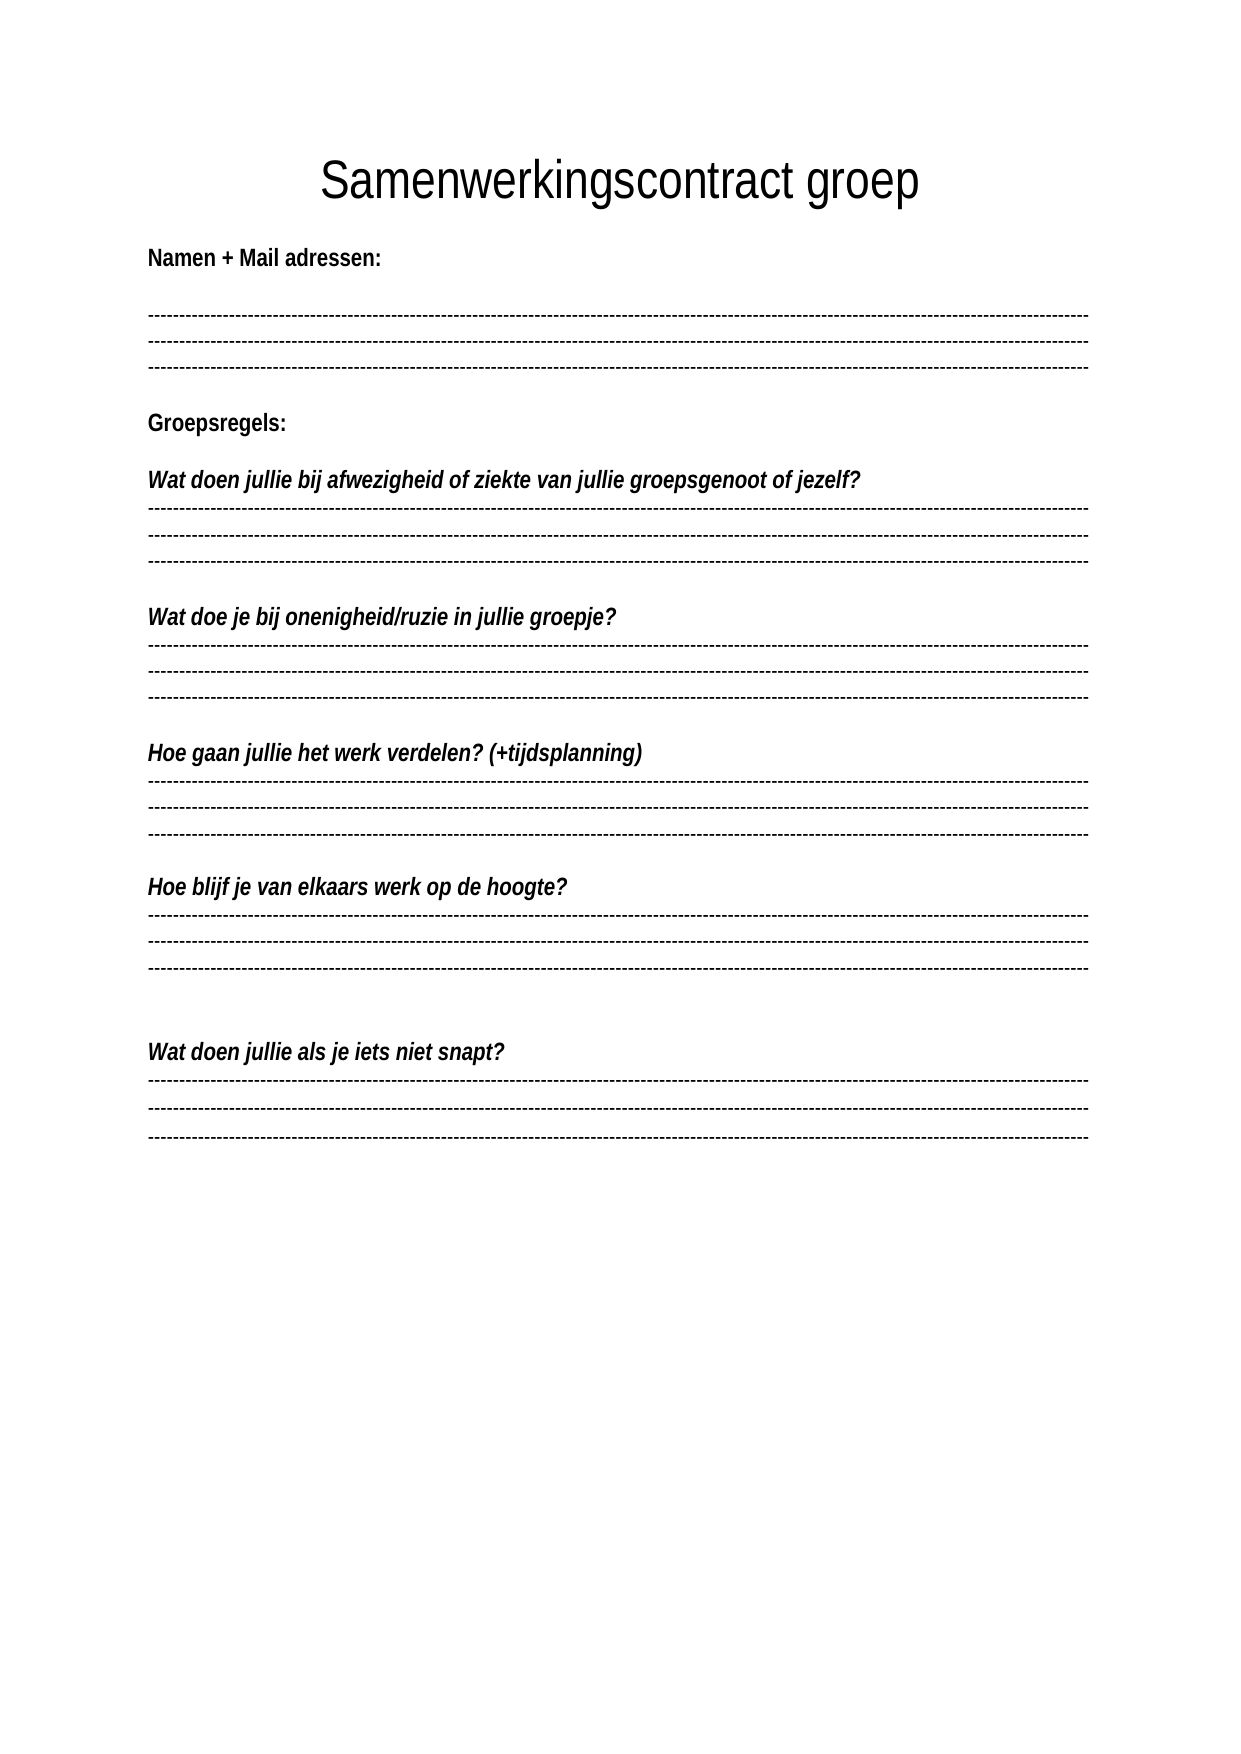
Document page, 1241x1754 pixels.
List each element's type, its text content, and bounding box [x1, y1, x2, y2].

text Wat doen jullie bij afwezigheid of ziekte van jullie groepsgenoot of jezelf? [148, 466, 1093, 494]
text Hoe gaan jullie het werk verdelen? (+tijdsplanning) [148, 738, 1093, 767]
text --------------------------------------------------------------------------------------------------------------------------------------------------------------------------------------------------------------------------------------------------------------------------------------------------------------------------------------------------------------------------------------------------------------------------------------------------------------------- [148, 631, 1093, 709]
text Namen + Mail adressen: [148, 243, 1093, 272]
text --------------------------------------------------------------------------------------------------------------------------------------------------------------------------------------------------------------------------------------------------------------------------------------------------------------------------------------------------------------------------------------------------------------------------------------------------------------------- [148, 901, 1093, 980]
text Wat doen jullie als je iets niet snapt? [148, 1037, 1093, 1066]
text Hoe blijf je van elkaars werk op de hoogte? [148, 872, 1093, 901]
text Samenwerkingscontract groep [148, 148, 1093, 210]
text --------------------------------------------------------------------------------------------------------------------------------------------------------------------------------------------------------------------------------------------------------------------------------------------------------------------------------------------------------------------------------------------------------------------------------------------------------------------- [148, 1066, 1093, 1149]
text Wat doe je bij onenigheid/ruzie in jullie groepje? [148, 602, 1093, 631]
text --------------------------------------------------------------------------------------------------------------------------------------------------------------------------------------------------------------------------------------------------------------------------------------------------------------------------------------------------------------------------------------------------------------------------------------------------------------------- [148, 301, 1093, 379]
text --------------------------------------------------------------------------------------------------------------------------------------------------------------------------------------------------------------------------------------------------------------------------------------------------------------------------------------------------------------------------------------------------------------------------------------------------------------------- [148, 494, 1093, 573]
text Groepsregels: [148, 408, 1093, 437]
text --------------------------------------------------------------------------------------------------------------------------------------------------------------------------------------------------------------------------------------------------------------------------------------------------------------------------------------------------------------------------------------------------------------------------------------------------------------------- [148, 767, 1093, 846]
